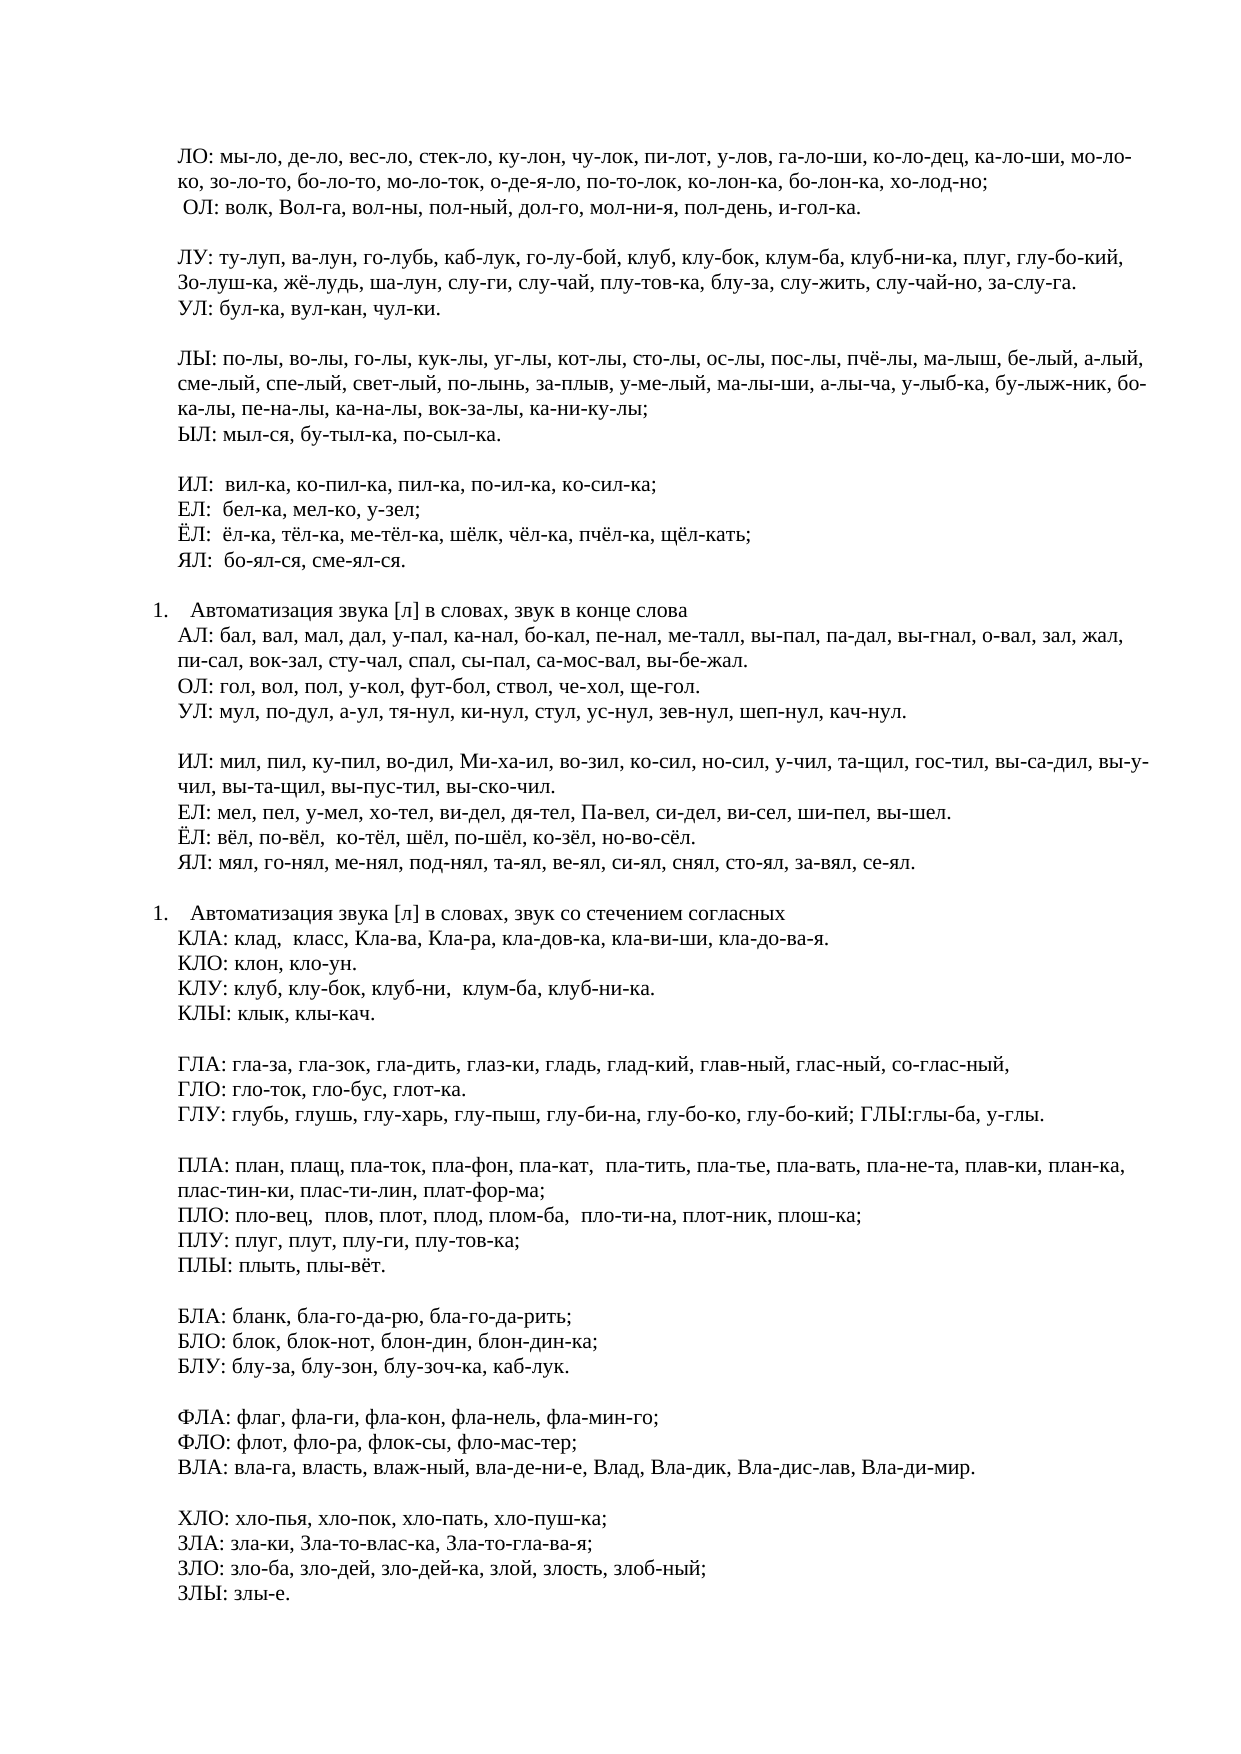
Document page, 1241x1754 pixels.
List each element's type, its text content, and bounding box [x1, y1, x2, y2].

list Автоматизация звука [л] в словах, звук со стечением согласных [152, 899, 1152, 925]
text ЯЛ: бо-ял-ся, сме-ял-ся. [177, 547, 1152, 572]
text УЛ: мул, по-дул, а-ул, тя-нул, ки-нул, стул, ус-нул, зев-нул, шеп-нул, кач-нул. [177, 698, 1152, 723]
text ПЛА: план, плащ, пла-ток, пла-фон, пла-кат, пла-тить, пла-тье, пла-вать, пла-не-та, плав-ки, план-ка, плас-тин-ки, плас-ти-лин, плат-фор-ма; ПЛО: пло-вец, плов, плот, плод, плом-ба, пло-ти-на, плот-ник, плош-ка; ПЛУ: плуг, плут, плу-ги, плу-тов-ка; ПЛЫ: плыть, плы-вёт. [177, 1152, 1152, 1278]
text КЛУ: клуб, клу-бок, клуб-ни, клум-ба, клуб-ни-ка. [177, 975, 1152, 1000]
text ЕЛ: бел-ка, мел-ко, у-зел; [177, 496, 1152, 521]
text ОЛ: волк, Вол-га, вол-ны, пол-ный, дол-го, мол-ни-я, пол-день, и-гол-ка. [177, 194, 1152, 219]
text ЫЛ: мыл-ся, бу-тыл-ка, по-сыл-ка. [177, 421, 1152, 446]
text ЛО: мы-ло, де-ло, вес-ло, стек-ло, ку-лон, чу-лок, пи-лот, у-лов, га-ло-ши, ко-ло-дец, ка-ло-ши, мо-ло-ко, зо-ло-то, бо-ло-то, мо-ло-ток, о-де-я-ло, по-то-лок, ко-лон-ка, бо-лон-ка, хо-лод-но; [177, 143, 1152, 194]
text АЛ: бал, вал, мал, дал, у-пал, ка-нал, бо-кал, пе-нал, ме-талл, вы-пал, па-дал, вы-гнал, о-вал, зал, жал, пи-сал, вок-зал, сту-чал, спал, сы-пал, са-мос-вал, вы-бе-жал. [177, 622, 1152, 673]
text ОЛ: гол, вол, пол, у-кол, фут-бол, ствол, че-хол, ще-гол. [177, 673, 1152, 698]
text ИЛ: вил-ка, ко-пил-ка, пил-ка, по-ил-ка, ко-сил-ка; [177, 471, 1152, 496]
text БЛА: бланк, бла-го-да-рю, бла-го-да-рить; БЛО: блок, блок-нот, блон-дин, блон-дин-ка; БЛУ: блу-за, блу-зон, блу-зоч-ка, каб-лук. [177, 1303, 1152, 1404]
text ФЛА: флаг, фла-ги, фла-кон, фла-нель, фла-мин-го; ФЛО: флот, фло-ра, флок-сы, фло-мас-тер; ВЛА: вла-га, власть, влаж-ный, вла-де-ни-е, Влад, Вла-дик, Вла-дис-лав, Вла-ди-мир. [177, 1404, 1152, 1504]
text ИЛ: мил, пил, ку-пил, во-дил, Ми-ха-ил, во-зил, ко-сил, но-сил, у-чил, та-щил, гос-тил, вы-са-дил, вы-у-чил, вы-та-щил, вы-пус-тил, вы-ско-чил. [177, 748, 1152, 799]
text ЗЛА: зла-ки, Зла-то-влас-ка, Зла-то-гла-ва-я; ЗЛО: зло-ба, зло-дей, зло-дей-ка, злой, злость, злоб-ный; ЗЛЫ: злы-е. [177, 1530, 1152, 1631]
text КЛА: клад, класс, Кла-ва, Кла-ра, кла-дов-ка, кла-ви-ши, кла-до-ва-я. [177, 925, 1152, 950]
text УЛ: бул-ка, вул-кан, чул-ки. [177, 294, 1152, 320]
text КЛО: клон, кло-ун. [177, 950, 1152, 975]
text ХЛО: хло-пья, хло-пок, хло-пать, хло-пуш-ка; [177, 1504, 1152, 1530]
text ЕЛ: мел, пел, у-мел, хо-тел, ви-дел, дя-тел, Па-вел, си-дел, ви-сел, ши-пел, вы-шел. [177, 799, 1152, 824]
text ГЛА: гла-за, гла-зок, гла-дить, глаз-ки, гладь, глад-кий, глав-ный, глас-ный, со-глас-ный, ГЛО: гло-ток, гло-бус, глот-ка. ГЛУ: глубь, глушь, глу-харь, глу-пыш, глу-би-на, глу-бо-ко, глу-бо-кий; ГЛЫ:глы-ба, у-глы. [177, 1051, 1152, 1126]
text ЁЛ: ёл-ка, тёл-ка, ме-тёл-ка, шёлк, чёл-ка, пчёл-ка, щёл-кать; [177, 521, 1152, 547]
list Автоматизация звука [л] в словах, звук в конце слова [152, 597, 1152, 622]
text ЯЛ: мял, го-нял, ме-нял, под-нял, та-ял, ве-ял, си-ял, снял, сто-ял, за-вял, се-ял. [177, 849, 1152, 874]
text ЛУ: ту-луп, ва-лун, го-лубь, каб-лук, го-лу-бой, клуб, клу-бок, клум-ба, клуб-ни-ка, плуг, глу-бо-кий, Зо-луш-ка, жё-лудь, ша-лун, слу-ги, слу-чай, плу-тов-ка, блу-за, слу-жить, слу-чай-но, за-слу-га. [177, 244, 1152, 294]
text ЛЫ: по-лы, во-лы, го-лы, кук-лы, уг-лы, кот-лы, сто-лы, ос-лы, пос-лы, пчё-лы, ма-лыш, бе-лый, а-лый, сме-лый, спе-лый, свет-лый, по-лынь, за-плыв, у-ме-лый, ма-лы-ши, а-лы-ча, у-лыб-ка, бу-лыж-ник, бо-ка-лы, пе-на-лы, ка-на-лы, вок-за-лы, ка-ни-ку-лы; [177, 345, 1152, 421]
text ЁЛ: вёл, по-вёл, ко-тёл, шёл, по-шёл, ко-зёл, но-во-сёл. [177, 824, 1152, 849]
text КЛЫ: клык, клы-кач. [177, 1000, 1152, 1026]
